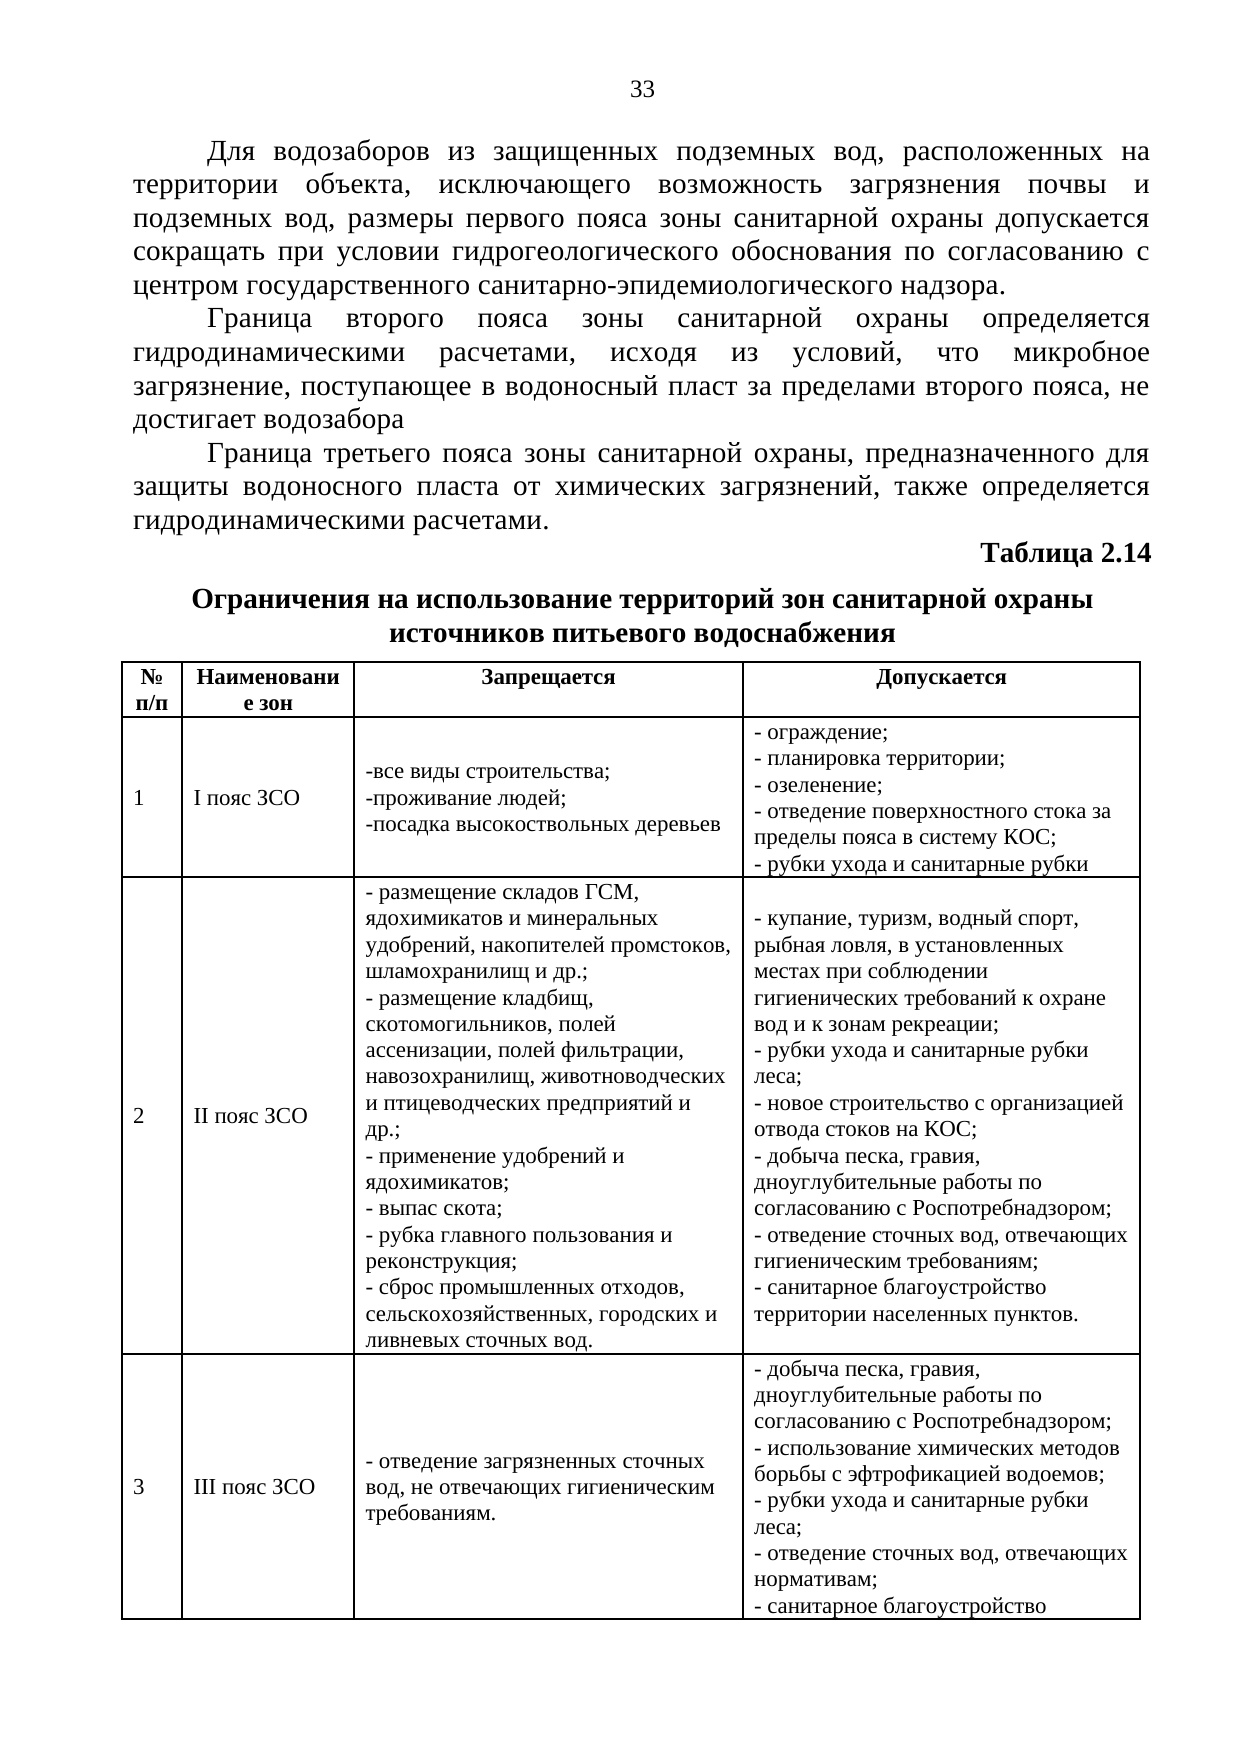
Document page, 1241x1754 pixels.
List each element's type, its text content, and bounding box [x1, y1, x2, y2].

table_header Допускается [744, 663, 1139, 716]
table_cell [355, 1355, 742, 1618]
table_header Наименование зон [183, 663, 353, 716]
table_header № п/п [123, 663, 181, 716]
text Граница третьего пояса зоны санитарной охраны, предназначенного для защиты водоносного пласта от химических загрязнений, также определяется гидродинамическими расчетами. [133, 435, 1152, 535]
text Ограничения на использование территорий зон санитарной охраны источников питьевого водоснабжения [133, 581, 1152, 648]
table_header Запрещается [355, 663, 742, 716]
table_cell - размещение складов ГСМ, ядохимикатов и минеральных удобрений, накопителей промстоков, шламохранилищ и др.; - размещение кладбищ, скотомогильников, полей ассенизации, полей фильтрации, навозохранилищ, животноводческих и птицеводческих предприятий и др.; - применение удобрений и ядохимикатов; - выпас скота; - рубка главного пользования и реконструкция; - сброс промышленных отходов, сельскохозяйственных, городских и ливневых сточных вод. [355, 878, 742, 1352]
table_cell III пояс ЗСО [183, 1355, 353, 1618]
table_cell 1 [123, 718, 181, 876]
table_cell -все виды строительства; -проживание людей; -посадка высокоствольных деревьев [355, 718, 742, 876]
text Граница второго пояса зоны санитарной охраны определяется гидродинамическими расчетами, исходя из условий, что микробное загрязнение, поступающее в водоносный пласт за пределами второго пояса, не достигает водозабора [133, 301, 1152, 435]
text Для водозаборов из защищенных подземных вод, расположенных на территории объекта, исключающего возможность загрязнения почвы и подземных вод, размеры первого пояса зоны санитарной охраны допускается сокращать при условии гидрогеологического обоснования по согласованию с центром государственного санитарно-эпидемиологического надзора. [133, 133, 1152, 301]
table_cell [744, 1355, 1139, 1618]
table_cell 2 [123, 878, 181, 1352]
table_cell 3 [123, 1355, 181, 1618]
table_cell I пояс ЗСО [183, 718, 353, 876]
table_cell - купание, туризм, водный спорт, рыбная ловля, в установленных местах при соблюдении гигиенических требований к охране вод и к зонам рекреации; - рубки ухода и санитарные рубки леса; - новое строительство с организацией отвода стоков на КОС; - добыча песка, гравия, дноуглубительные работы по согласованию с Роспотребнадзором; - отведение сточных вод, отвечающих гигиеническим требованиям; - санитарное благоустройство территории населенных пунктов. [744, 878, 1139, 1352]
table_cell - ограждение; - планировка территории; - озеленение; - отведение поверхностного стока за пределы пояса в систему КОС; - рубки ухода и санитарные рубки [744, 718, 1139, 876]
text Таблица 2.14 [133, 535, 1152, 569]
table_cell II пояс ЗСО [183, 878, 353, 1352]
